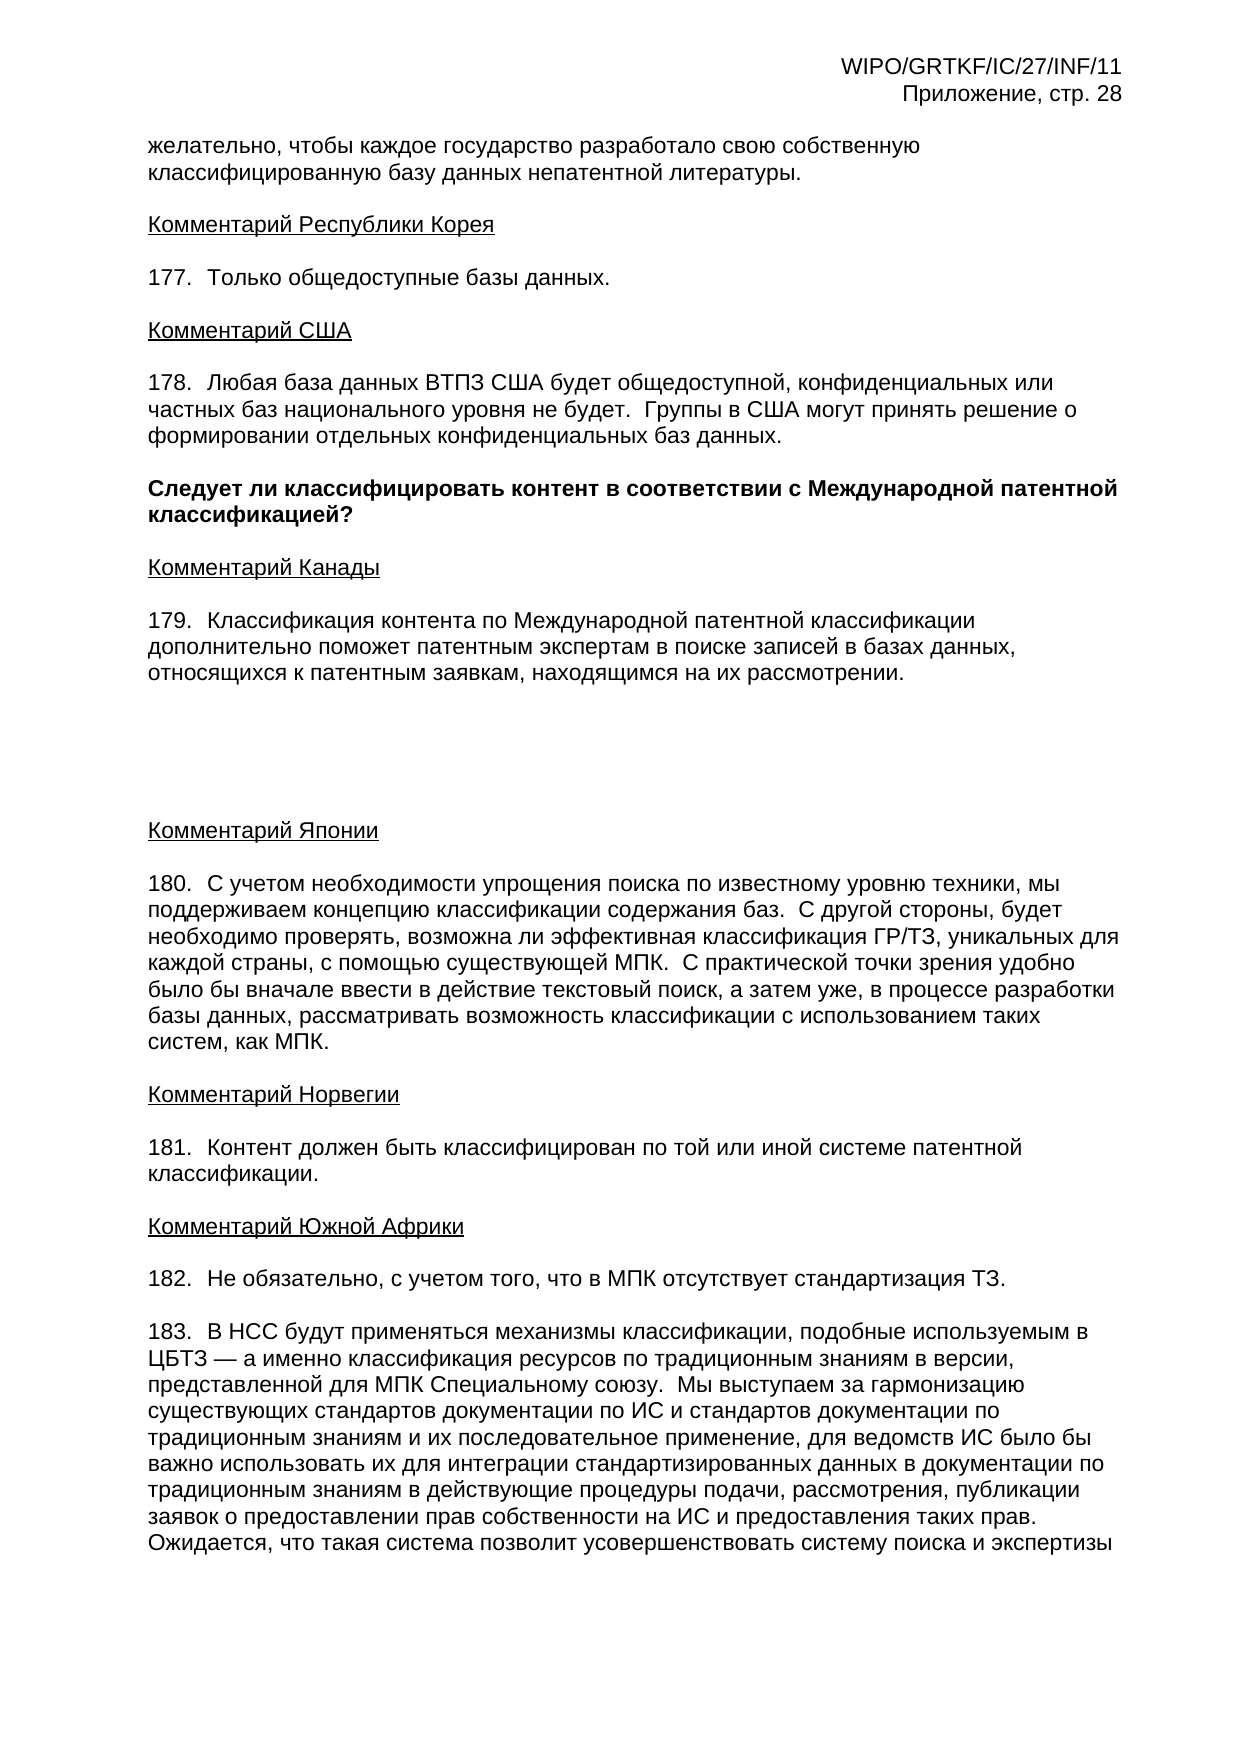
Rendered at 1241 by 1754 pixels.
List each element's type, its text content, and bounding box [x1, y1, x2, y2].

list Контент должен быть классифицирован по той или иной системе патентной классификации. [148, 1134, 1122, 1186]
text Комментарий Японии [148, 817, 1122, 844]
list Не обязательно, с учетом того, что в МПК отсутствует стандартизация ТЗ. [148, 1265, 1122, 1292]
text Комментарий Норвегии [148, 1081, 1122, 1107]
list Любая база данных ВТПЗ США будет общедоступной, конфиденциальных или частных баз национального уровня не будет. Группы в США могут принять решение о формировании отдельных конфиденциальных баз данных. [148, 369, 1122, 448]
text Следует ли классифицировать контент в соответствии с Международной патентной классификацией? [148, 475, 1122, 527]
list С учетом необходимости упрощения поиска по известному уровню техники, мы поддерживаем концепцию классификации содержания баз. С другой стороны, будет необходимо проверять, возможна ли эффективная классификация ГР/ТЗ, уникальных для каждой страны, с помощью существующей МПК. С практической точки зрения удобно было бы вначале ввести в действие текстовый поиск, а затем уже, в процессе разработки базы данных, рассматривать возможность классификации с использованием таких систем, как МПК. [148, 870, 1122, 1054]
list Только общедоступные базы данных. [148, 264, 1122, 290]
list Классификация контента по Международной патентной классификации дополнительно поможет патентным экспертам в поиске записей в базах данных, относящихся к патентным заявкам, находящимся на их рассмотрении. [148, 607, 1122, 686]
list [148, 132, 1122, 185]
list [148, 1318, 1122, 1555]
text Комментарий Южной Африки [148, 1213, 1122, 1239]
text Комментарий Республики Корея [148, 211, 1122, 238]
text Комментарий Канады [148, 554, 1122, 580]
text Комментарий США [148, 317, 1122, 343]
